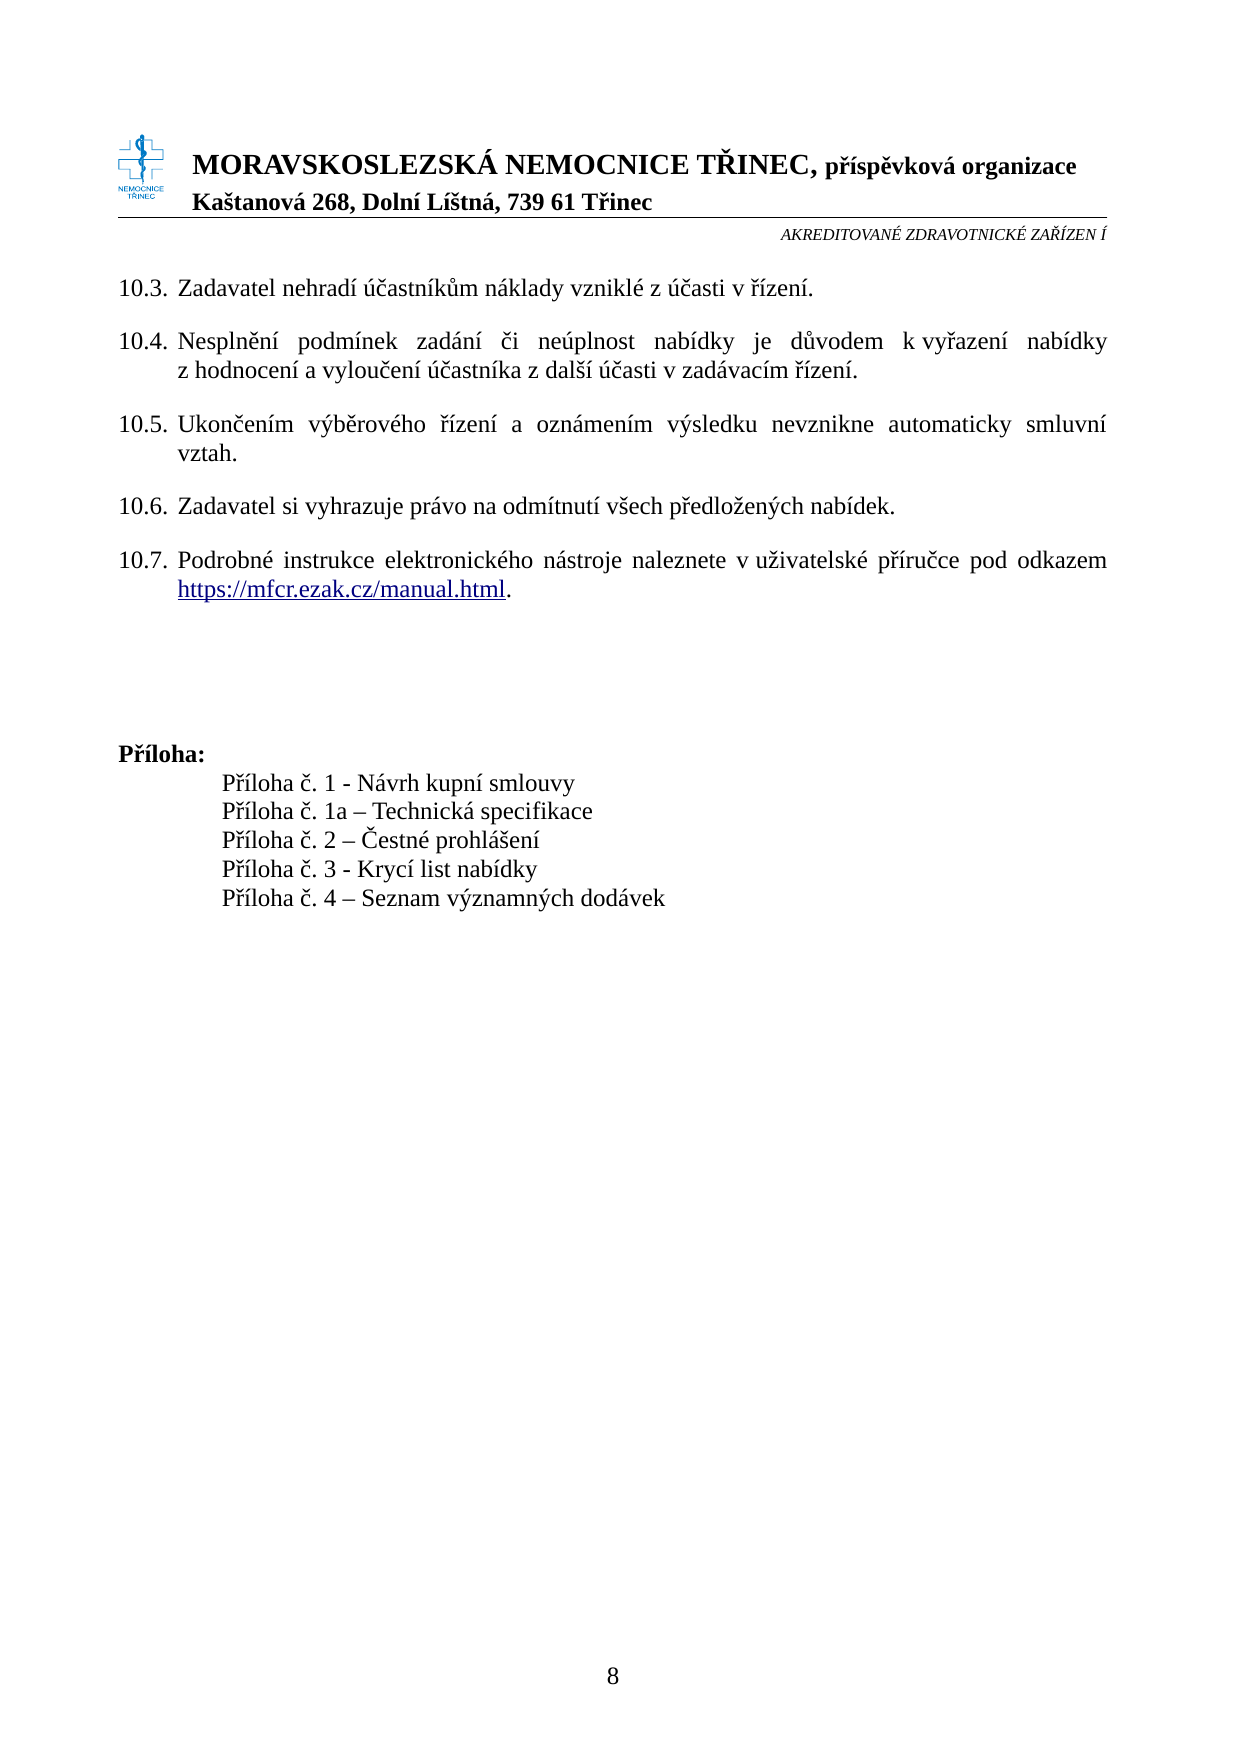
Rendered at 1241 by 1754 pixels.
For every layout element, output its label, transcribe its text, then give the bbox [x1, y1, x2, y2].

text Příloha č. 1 - Návrh kupní smlouvy [118, 768, 1107, 796]
list Ukončením výběrového řízení a oznámením výsledku nevznikne automaticky smluvní vztah. [118, 409, 1107, 466]
text Příloha č. 4 – Seznam významných dodávek [118, 883, 1107, 911]
text Příloha č. 3 - Krycí list nabídky [118, 854, 1107, 883]
list Podrobné instrukce elektronického nástroje naleznete v uživatelské příručce pod odkazem https://mfcr.ezak.cz/manual.html. [118, 545, 1107, 603]
text Příloha: [118, 739, 1107, 768]
list Nesplnění podmínek zadání či neúplnost nabídky je důvodem k vyřazení nabídky z hodnocení a vyloučení účastníka z další účasti v zadávacím řízení. [118, 326, 1107, 384]
list Zadavatel nehradí účastníkům náklady vzniklé z účasti v řízení. [118, 273, 1107, 301]
list Zadavatel si vyhrazuje právo na odmítnutí všech předložených nabídek. [118, 491, 1107, 520]
text Příloha č. 1a – Technická specifikace [118, 796, 1107, 825]
text Příloha č. 2 – Čestné prohlášení [118, 825, 1107, 854]
